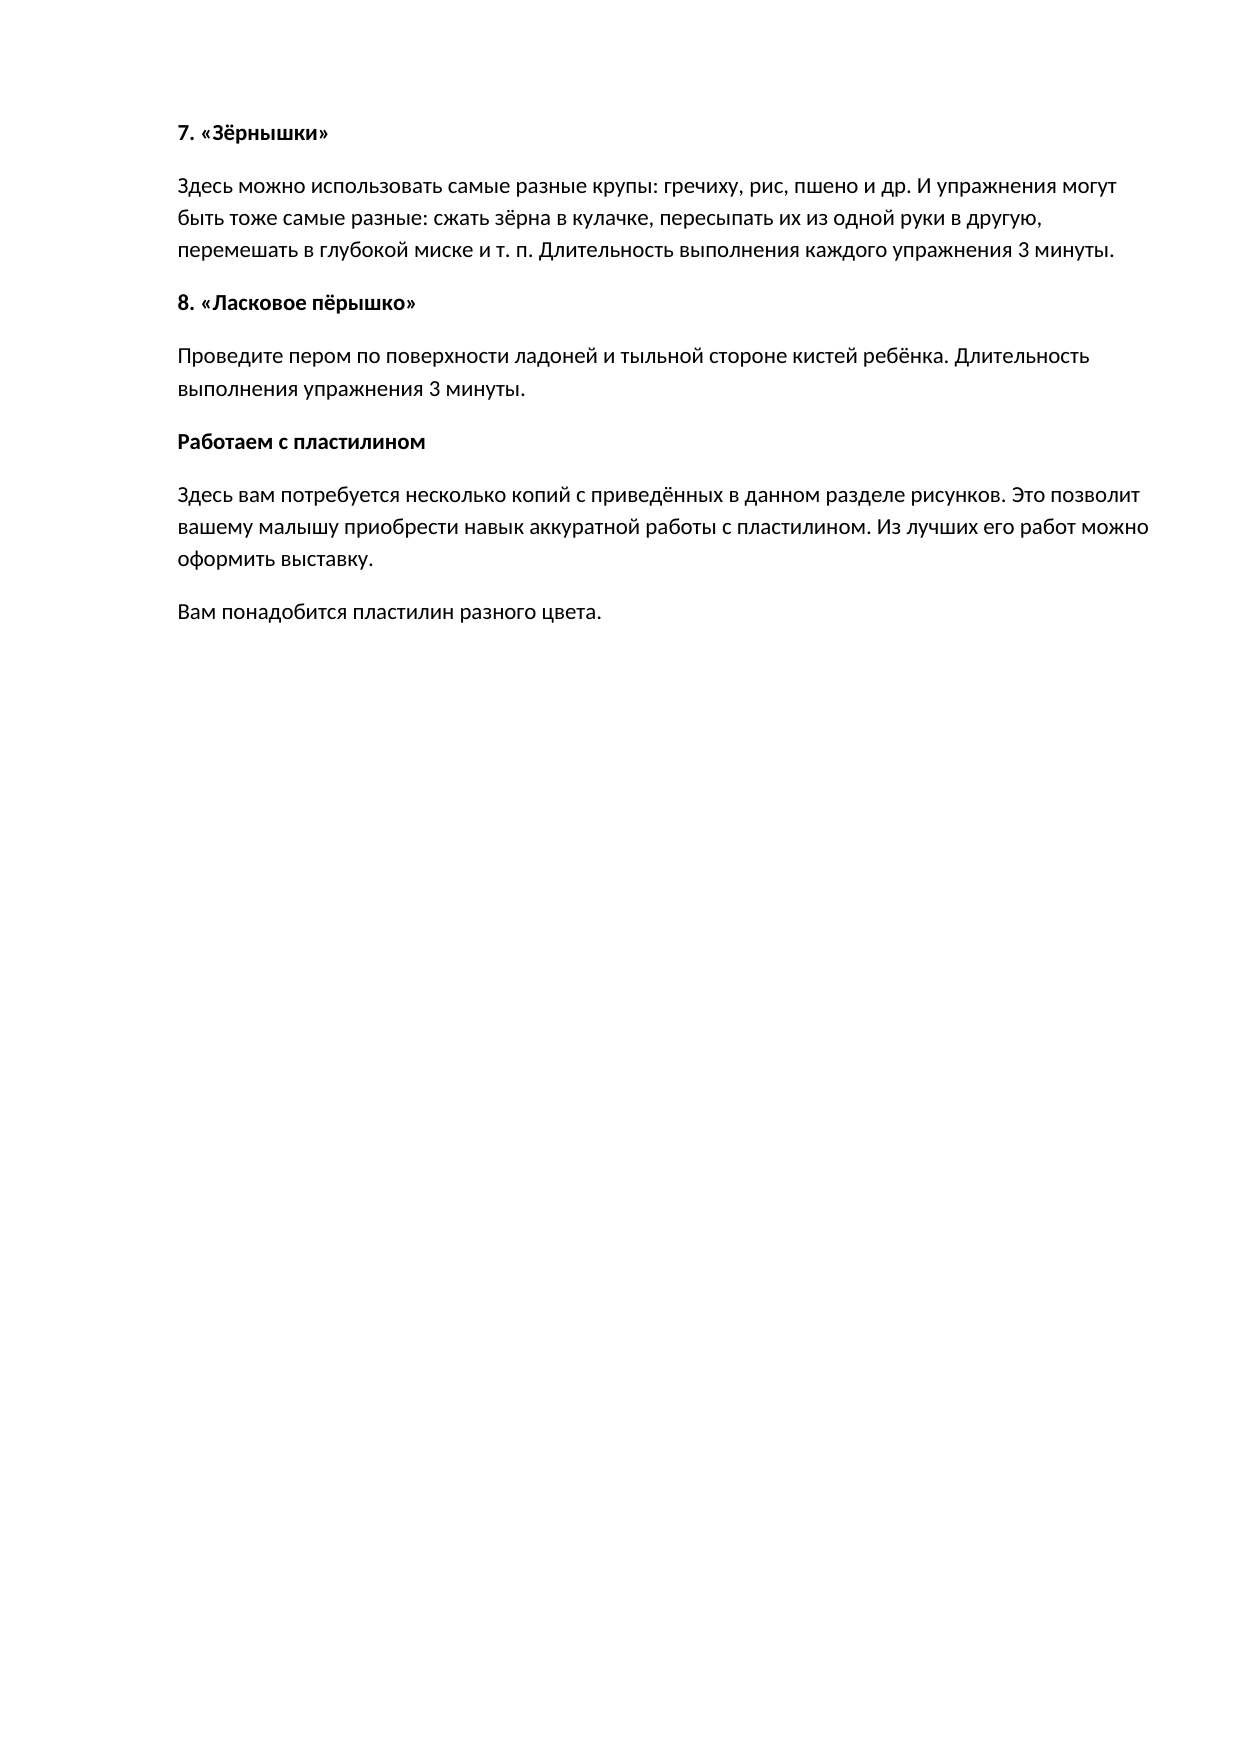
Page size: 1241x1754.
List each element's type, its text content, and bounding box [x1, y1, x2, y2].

text Вам понадобится пластилин разного цвета. [177, 597, 1152, 625]
text Здесь можно использовать самые разные крупы: гречиху, рис, пшено и др. И упражнения могут быть тоже самые разные: сжать зёрна в кулачке, пересыпать их из одной руки в другую, перемешать в глубокой миске и т. п. Длительность выполнения каждого упражнения 3 минуты. [177, 171, 1152, 263]
text Здесь вам потребуется несколько копий с приведённых в данном разделе рисунков. Это позволит вашему малышу приобрести навык аккуратной работы с пластилином. Из лучших его работ можно оформить выставку. [177, 480, 1152, 572]
text Проведите пером по поверхности ладоней и тыльной стороне кистей ребёнка. Длительность выполнения упражнения 3 минуты. [177, 342, 1152, 402]
text Работаем с пластилином [177, 427, 1152, 455]
text 7. «Зёрнышки» [177, 118, 1152, 146]
text 8. «Ласковое пёрышко» [177, 288, 1152, 317]
